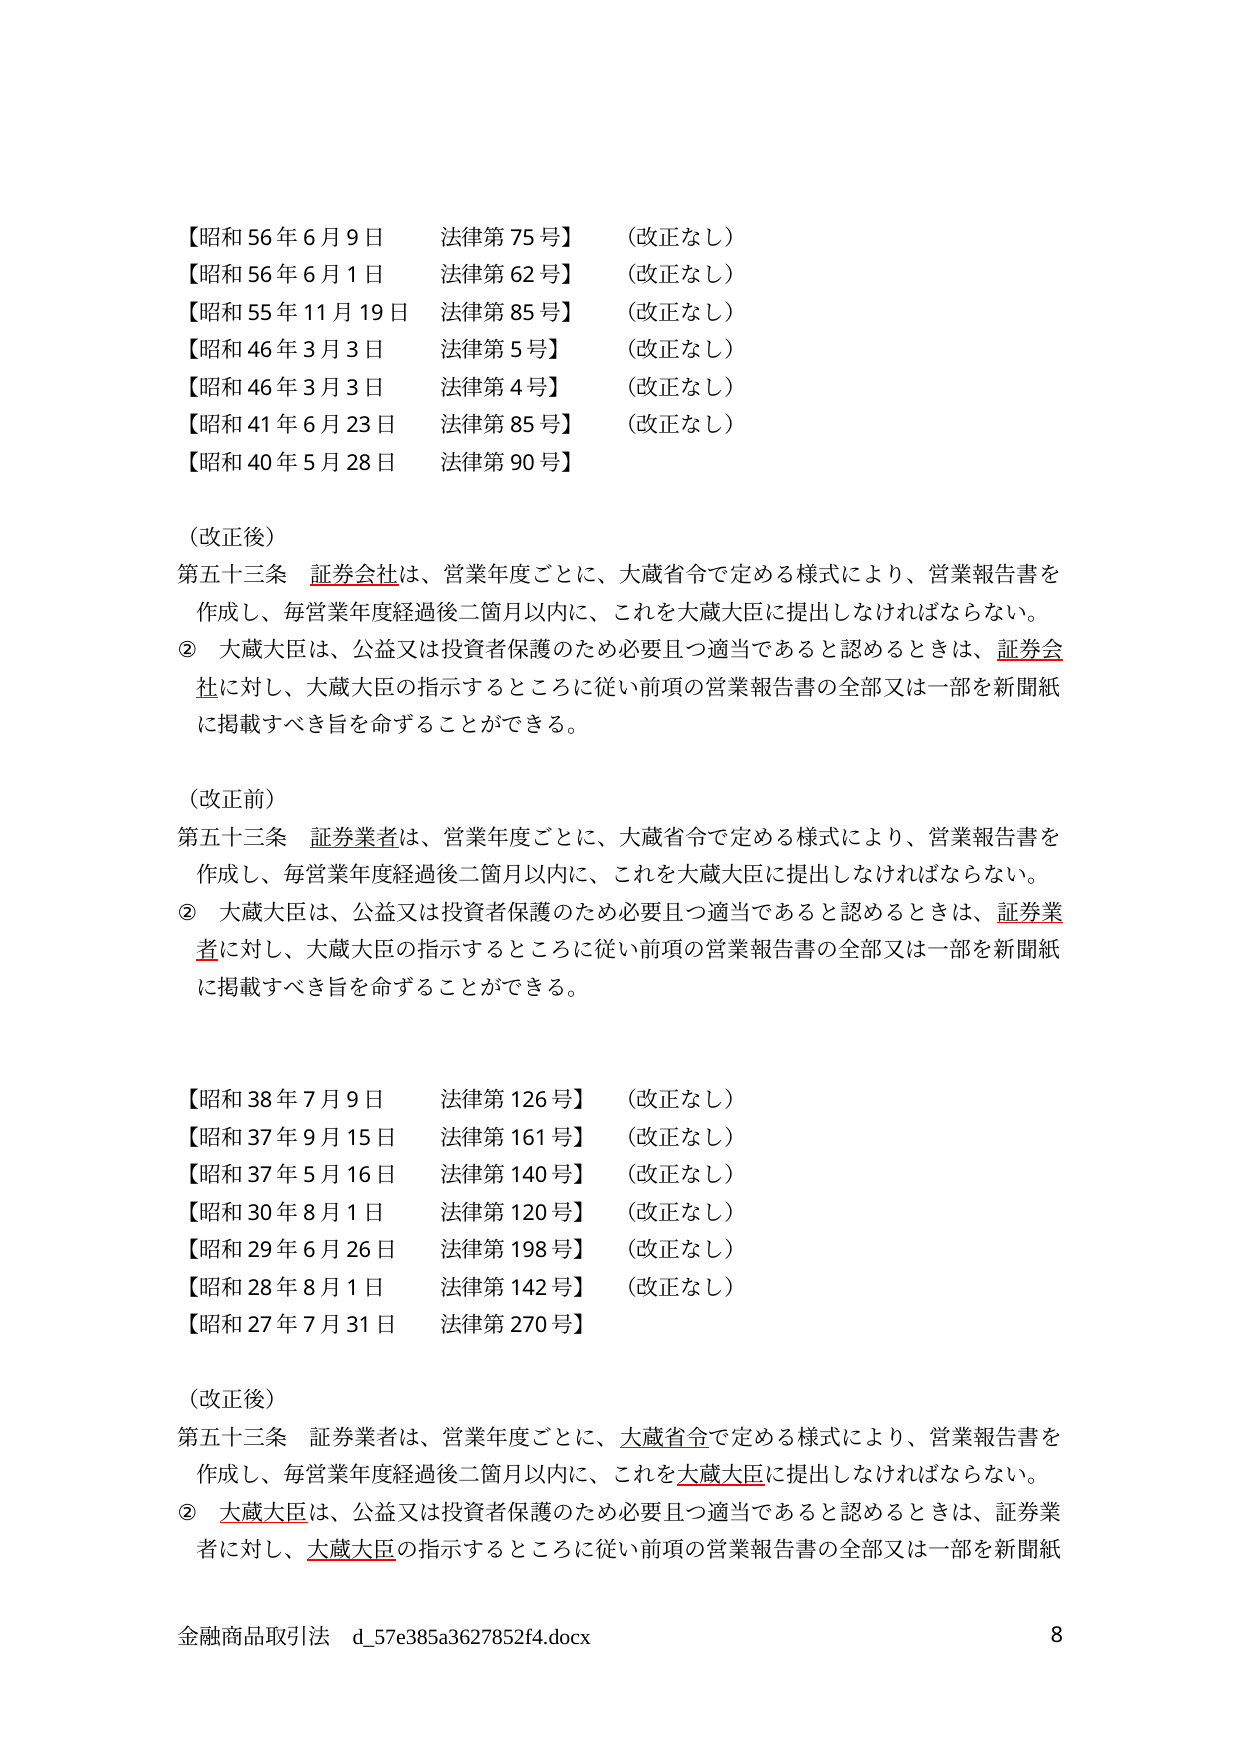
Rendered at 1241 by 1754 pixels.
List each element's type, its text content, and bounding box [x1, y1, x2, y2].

text ② 大蔵大臣は、公益又は投資者保護のため必要且つ適当であると認めるときは、証券会社に対し、大蔵大臣の指示するところに従い前項の営業報告書の全部又は一部を新聞紙に掲載すべき旨を命ずることができる。 [177, 629, 1063, 742]
text ② 大蔵大臣は、公益又は投資者保護のため必要且つ適当であると認めるときは、証券業者に対し、大蔵大臣の指示するところに従い前項の営業報告書の全部又は一部を新聞紙に掲載すべき旨を命ずることができる。 [177, 892, 1063, 1004]
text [177, 1492, 1063, 1567]
text 第五十三条 証券業者は、営業年度ごとに、大蔵省令で定める様式により、営業報告書を作成し、毎営業年度経過後二箇月以内に、これを大蔵大臣に提出しなければならない。 [177, 1417, 1063, 1492]
text （改正後） [177, 1379, 1063, 1417]
text 【昭和40年5月28日 法律第90号】 [177, 442, 1063, 479]
text 【昭和46年3月3日 法律第5号】 （改正なし） [177, 329, 1063, 367]
text 【昭和55年11月19日 法律第85号】 （改正なし） [177, 292, 1063, 329]
text （改正後） [177, 517, 1063, 554]
text （改正前） [177, 779, 1063, 817]
text 【昭和37年5月16日 法律第140号】 （改正なし） [177, 1154, 1063, 1192]
text 【昭和28年8月1日 法律第142号】 （改正なし） [177, 1267, 1063, 1304]
text 【昭和46年3月3日 法律第4号】 （改正なし） [177, 367, 1063, 404]
text 第五十三条 証券業者は、営業年度ごとに、大蔵省令で定める様式により、営業報告書を作成し、毎営業年度経過後二箇月以内に、これを大蔵大臣に提出しなければならない。 [177, 817, 1063, 892]
text 【昭和56年6月9日 法律第75号】 （改正なし） [177, 217, 1063, 254]
text 【昭和56年6月1日 法律第62号】 （改正なし） [177, 254, 1063, 292]
text 【昭和37年9月15日 法律第161号】 （改正なし） [177, 1117, 1063, 1154]
text 【昭和29年6月26日 法律第198号】 （改正なし） [177, 1229, 1063, 1267]
text 【昭和27年7月31日 法律第270号】 [177, 1304, 1063, 1342]
text 【昭和41年6月23日 法律第85号】 （改正なし） [177, 404, 1063, 442]
text 【昭和38年7月9日 法律第126号】 （改正なし） [177, 1079, 1063, 1117]
text 第五十三条 証券会社は、営業年度ごとに、大蔵省令で定める様式により、営業報告書を作成し、毎営業年度経過後二箇月以内に、これを大蔵大臣に提出しなければならない。 [177, 554, 1063, 629]
text 【昭和30年8月1日 法律第120号】 （改正なし） [177, 1192, 1063, 1229]
